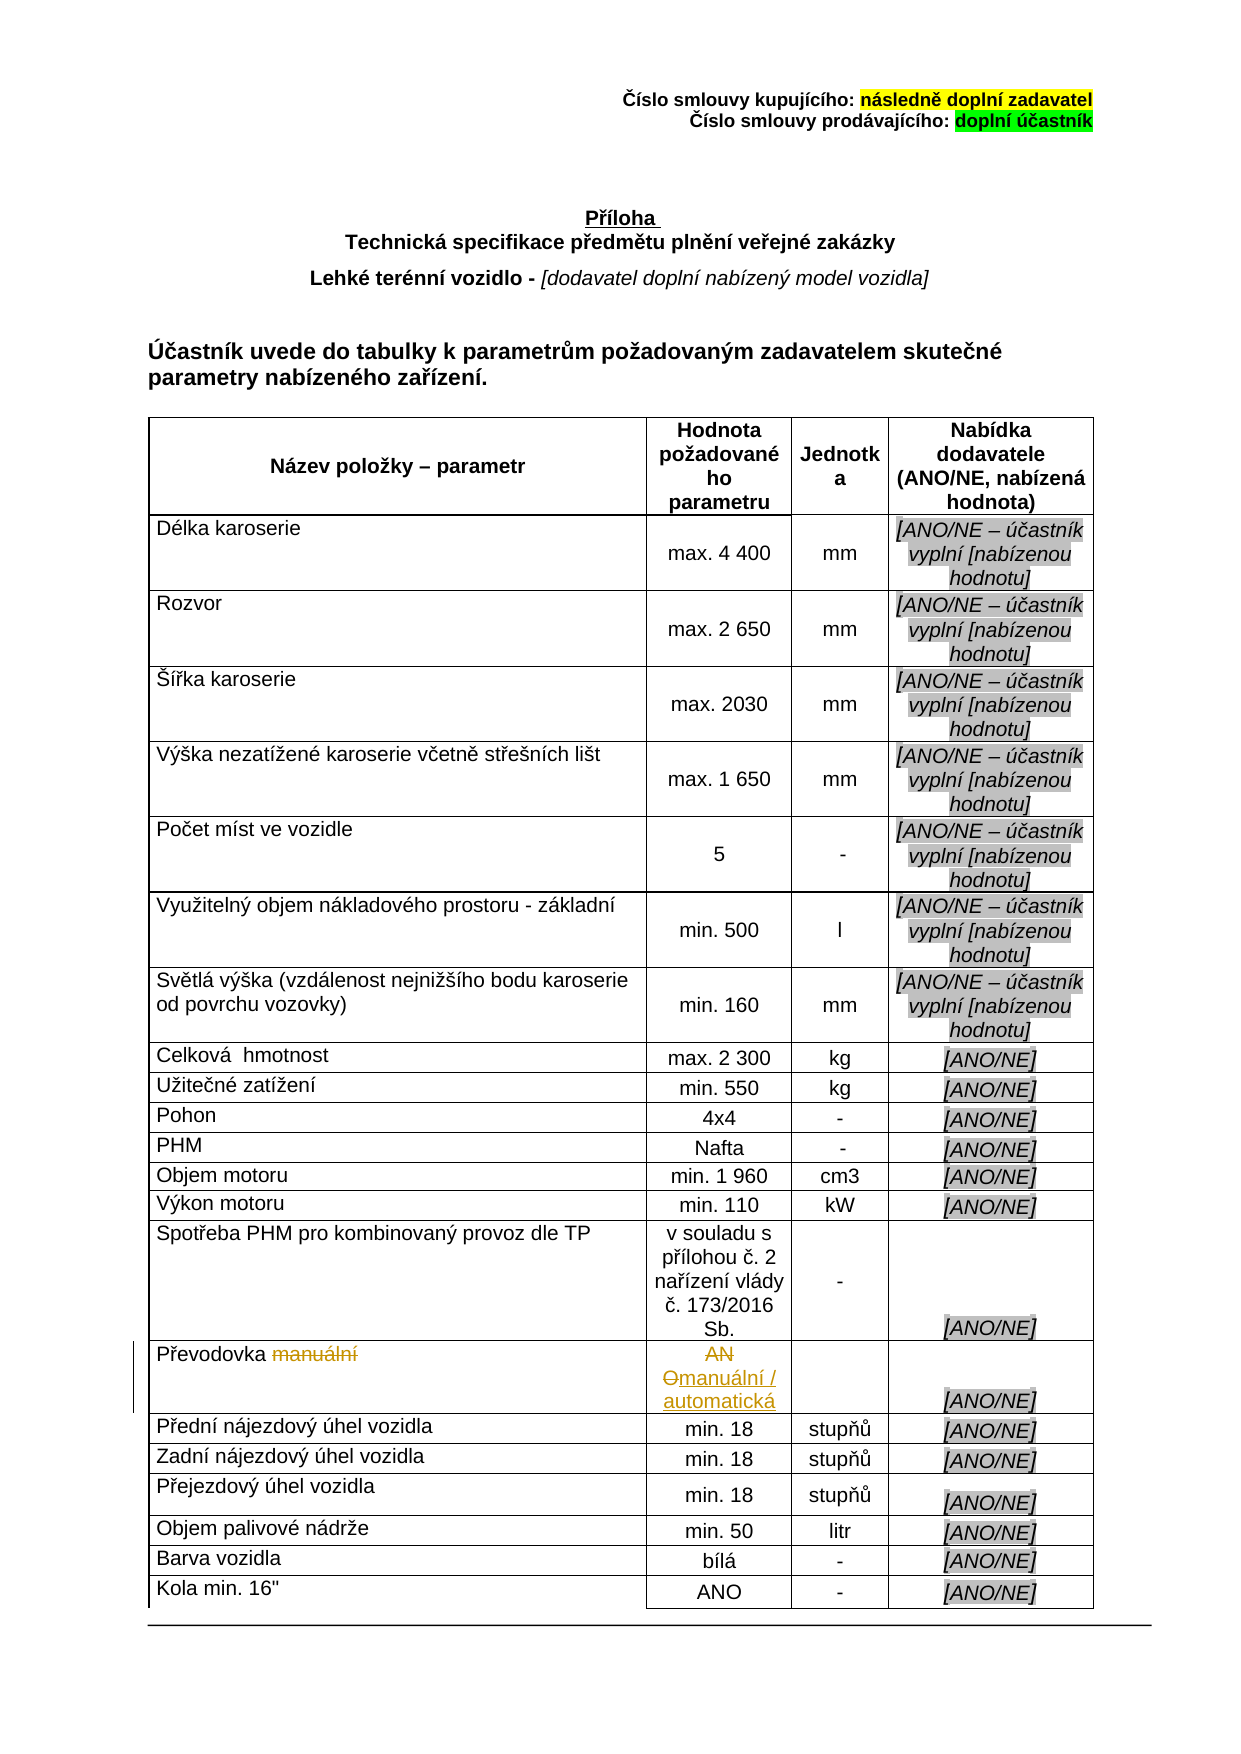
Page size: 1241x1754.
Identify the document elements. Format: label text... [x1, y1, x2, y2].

table_cell kW [792, 1191, 888, 1219]
table_cell 5 [647, 817, 791, 891]
table_cell stupňů [792, 1444, 888, 1473]
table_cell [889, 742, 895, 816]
table_cell [ANO/NE] [889, 1341, 1093, 1413]
table_cell [ANO/NE] [889, 1444, 1093, 1473]
table_cell - [792, 1576, 888, 1607]
text Technická specifikace předmětu plnění veřejné zakázky [148, 229, 1092, 253]
table_cell Délka karoserie [150, 516, 646, 590]
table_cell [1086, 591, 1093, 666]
table_cell mm [792, 968, 888, 1042]
table_cell mm [792, 667, 888, 741]
table_cell min. 18 [647, 1414, 791, 1443]
table_header Název položky – parametr [150, 418, 646, 514]
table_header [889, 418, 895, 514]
table_cell Nafta [647, 1133, 791, 1162]
table_cell - [792, 1103, 888, 1132]
table_cell Zadní nájezdový úhel vozidla [150, 1444, 646, 1473]
table_cell min. 550 [647, 1073, 791, 1102]
table_cell max. 1 650 [647, 742, 791, 816]
table_cell [ANO/NE] [889, 1043, 1093, 1072]
table_cell [647, 1341, 654, 1413]
table_cell Pohon [150, 1103, 646, 1132]
table_cell min. 110 [647, 1191, 791, 1219]
table_header Jednotka [792, 418, 888, 514]
table_cell PHM [150, 1133, 646, 1162]
table_cell min. 160 [647, 968, 791, 1042]
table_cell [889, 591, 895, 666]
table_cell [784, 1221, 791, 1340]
table_cell [ANO/NE] [889, 1474, 1093, 1515]
table_cell [ANO/NE] [889, 1103, 1093, 1132]
table_cell [ANO/NE] [889, 1414, 1093, 1443]
table_cell [784, 1341, 791, 1413]
table_cell stupňů [792, 1474, 888, 1515]
table_cell - [792, 817, 888, 891]
table_cell min. 500 [647, 893, 791, 967]
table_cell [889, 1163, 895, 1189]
table_cell Výkon motoru [150, 1191, 646, 1219]
table_cell Převodovka [150, 1341, 646, 1413]
text Příloha [148, 206, 1092, 229]
table_cell Světlá výška (vzdálenost nejnižšího bodu karoserie od povrchu vozovky) [150, 968, 646, 1042]
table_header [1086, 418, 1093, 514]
table_cell [ANO/NE] [889, 1576, 1093, 1607]
table_cell Rozvor [150, 591, 646, 666]
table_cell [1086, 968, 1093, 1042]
table_cell ANO [647, 1576, 791, 1607]
table_cell [ANO/NE] [889, 1073, 1093, 1102]
table_cell min. 18 [647, 1444, 791, 1473]
table_cell Užitečné zatížení [150, 1073, 646, 1102]
table_cell [ANO/NE – účastník vyplní [nabízenou hodnotu] [889, 515, 1093, 590]
table_cell mm [792, 515, 888, 590]
table_cell bílá [647, 1546, 791, 1575]
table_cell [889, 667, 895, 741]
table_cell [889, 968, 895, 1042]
table_cell min. 50 [647, 1516, 791, 1545]
table_cell stupňů [792, 1414, 888, 1443]
table_cell mm [792, 591, 888, 666]
table_cell Objem motoru [150, 1163, 646, 1189]
table_cell - [792, 1546, 888, 1575]
table_cell max. 4 400 [647, 516, 791, 590]
table_cell - [792, 1133, 888, 1162]
table_cell min. 1 960 [647, 1163, 791, 1189]
table_cell cm3 [792, 1163, 888, 1189]
table_cell max. 2 300 [647, 1043, 791, 1072]
table_cell max. 2 650 [647, 591, 791, 666]
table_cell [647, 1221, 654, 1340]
text Účastník uvede do tabulky k parametrům požadovaným zadavatelem skutečné parametry nabízeného zařízení. [148, 338, 1092, 391]
table_cell mm [792, 742, 888, 816]
table_cell Barva vozidla [150, 1546, 646, 1575]
table_cell Přejezdový úhel vozidla [150, 1474, 646, 1515]
table_cell litr [792, 1516, 888, 1545]
table_cell Spotřeba PHM pro kombinovaný provoz dle TP [150, 1221, 646, 1340]
table_cell kg [792, 1073, 888, 1102]
table_cell [ANO/NE] [889, 1221, 1093, 1340]
table_cell Kola min. 16" [150, 1576, 646, 1607]
table_cell Výška nezatížené karoserie včetně střešních lišt [150, 742, 646, 816]
table_cell Přední nájezdový úhel vozidla [150, 1414, 646, 1443]
table_cell [792, 1341, 888, 1413]
table_cell Šířka karoserie [150, 667, 646, 741]
table_cell min. 18 [647, 1474, 791, 1515]
table_cell max. 2030 [647, 667, 791, 741]
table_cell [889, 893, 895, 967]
table_cell l [792, 893, 888, 967]
table_cell - [792, 1221, 888, 1340]
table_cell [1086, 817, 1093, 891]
table_cell [ANO/NE] [889, 1516, 1093, 1545]
table_cell [ANO/NE] [889, 1191, 1093, 1219]
text Lehké terénní vozidlo - [dodavatel doplní nabízený model vozidla] [148, 266, 1092, 290]
table_cell [ANO/NE] [889, 1133, 1093, 1162]
table_cell Počet míst ve vozidle [150, 817, 646, 891]
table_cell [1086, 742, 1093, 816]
table_cell 4x4 [647, 1103, 791, 1132]
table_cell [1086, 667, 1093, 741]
table_cell kg [792, 1043, 888, 1072]
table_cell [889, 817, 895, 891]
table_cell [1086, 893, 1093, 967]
table_cell [ANO/NE] [889, 1546, 1093, 1575]
table_cell Objem palivové nádrže [150, 1516, 646, 1545]
table_cell Celková hmotnost [150, 1043, 646, 1072]
table_cell Využitelný objem nákladového prostoru - základní [150, 893, 646, 967]
